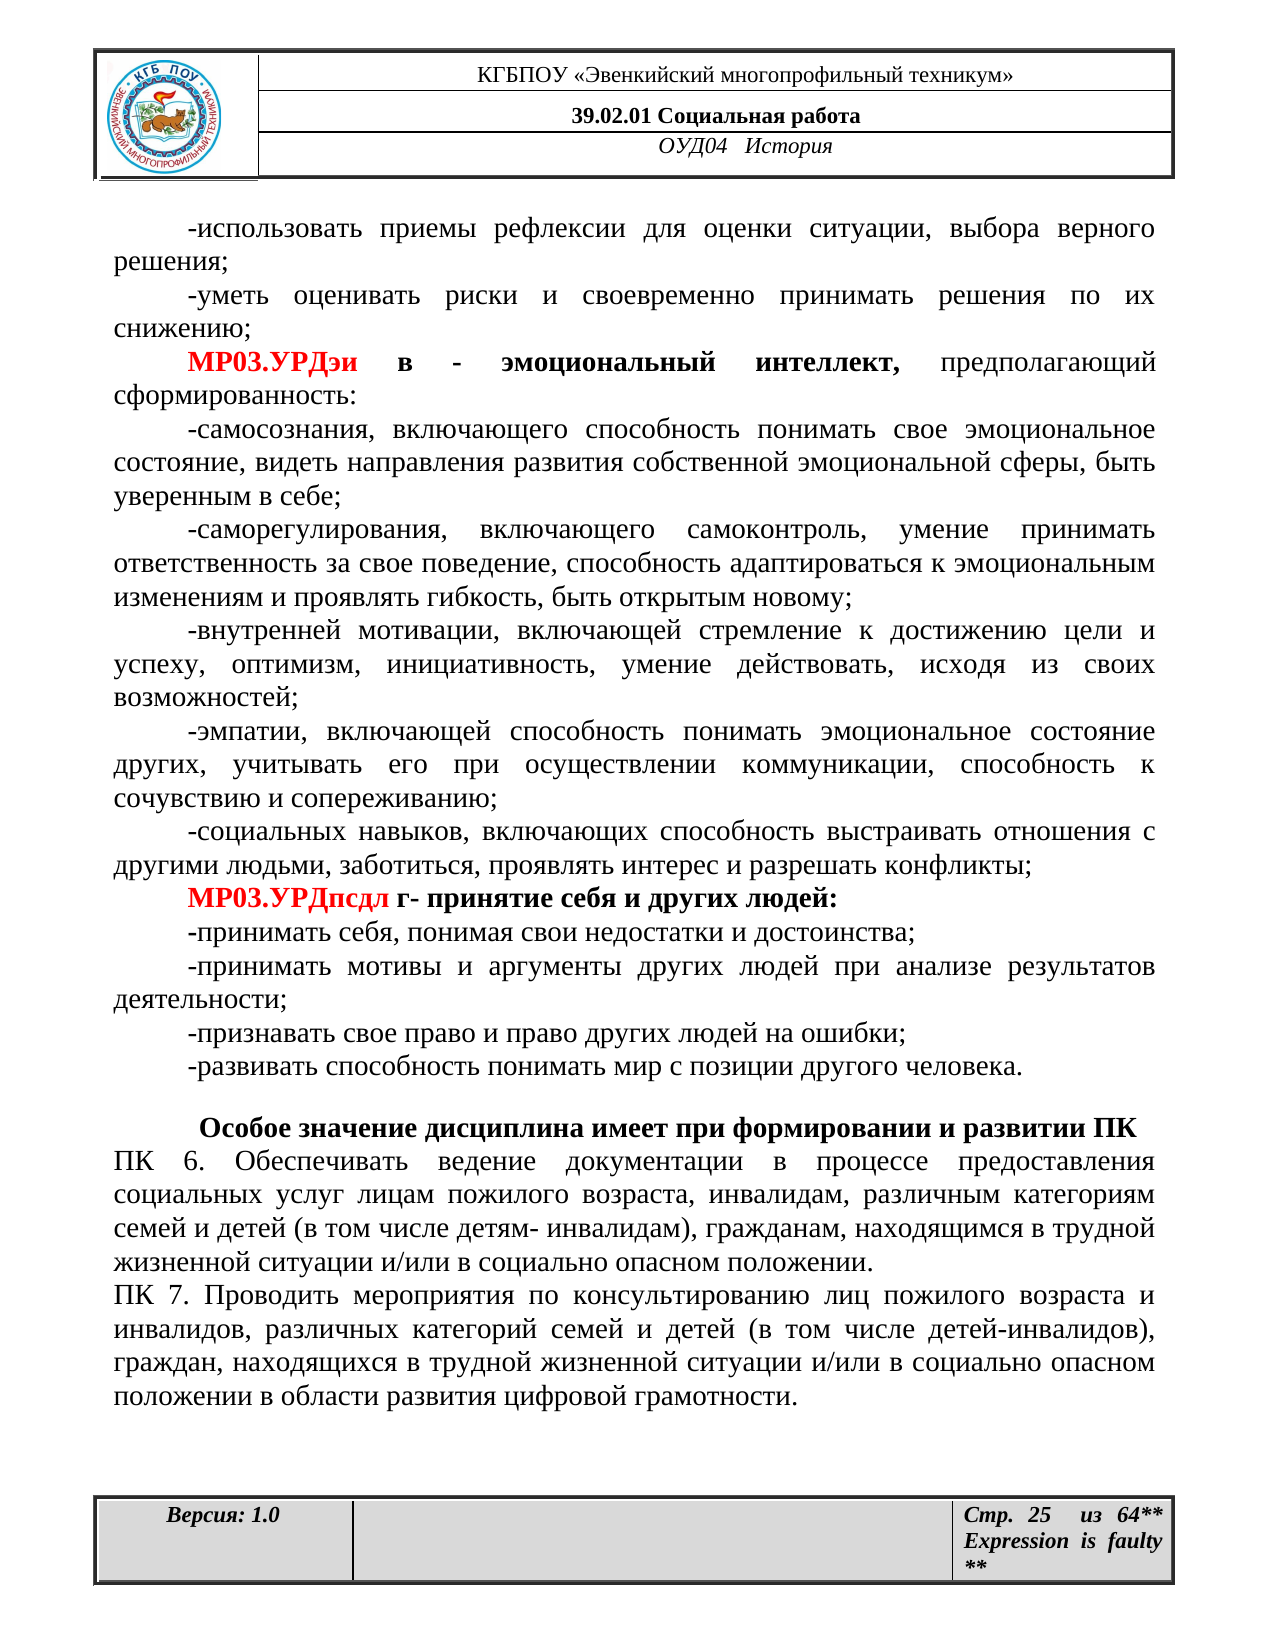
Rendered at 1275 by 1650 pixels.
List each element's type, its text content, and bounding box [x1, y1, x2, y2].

text МР03.УРДэи в - эмоциональный интеллект, предполагающий сформированность: [113, 344, 1156, 411]
text -эмпатии, включающей способность понимать эмоциональное состояние других, учитывать его при осуществлении коммуникации, способность к сочувствию и сопереживанию; [113, 713, 1156, 813]
picture [107, 60, 222, 175]
text -принимать мотивы и аргументы других людей при анализе результатов деятельности; [113, 948, 1156, 1015]
text -использовать приемы рефлексии для оценки ситуации, выбора верного решения; [113, 210, 1156, 277]
text -социальных навыков, включающих способность выстраивать отношения с другими людьми, заботиться, проявлять интерес и разрешать конфликты; [113, 813, 1156, 881]
text -уметь оценивать риски и своевременно принимать решения по их снижению; [113, 277, 1156, 344]
text ПК 6. Обеспечивать ведение документации в процессе предоставления социальных услуг лицам пожилого возраста, инвалидам, различным категориям семей и детей (в том числе детям- инвалидам), гражданам, находящимся в трудной жизненной ситуации и/или в социально опасном положении. [113, 1144, 1156, 1278]
text -принимать себя, понимая свои недостатки и достоинства; [113, 914, 1156, 948]
text -признавать свое право и право других людей на ошибки; [113, 1015, 1156, 1048]
text -развивать способность понимать мир с позиции другого человека. [113, 1048, 1156, 1082]
text -внутренней мотивации, включающей стремление к достижению цели и успеху, оптимизм, инициативность, умение действовать, исходя из своих возможностей; [113, 612, 1156, 713]
text -саморегулирования, включающего самоконтроль, умение принимать ответственность за свое поведение, способность адаптироваться к эмоциональным изменениям и проявлять гибкость, быть открытым новому; [113, 512, 1156, 612]
text -самосознания, включающего способность понимать свое эмоциональное состояние, видеть направления развития собственной эмоциональной сферы, быть уверенным в себе; [113, 411, 1156, 512]
text ПК 7. Проводить мероприятия по консультированию лиц пожилого возраста и инвалидов, различных категорий семей и детей (в том числе детей-инвалидов), граждан, находящихся в трудной жизненной ситуации и/или в социально опасном положении в области развития цифровой грамотности. [113, 1278, 1156, 1412]
text Особое значение дисциплина имеет при формировании и развитии ПК [113, 1110, 1156, 1144]
picture [107, 60, 154, 108]
text МР03.УРДпсдл г- принятие себя и других людей: [113, 881, 1156, 914]
